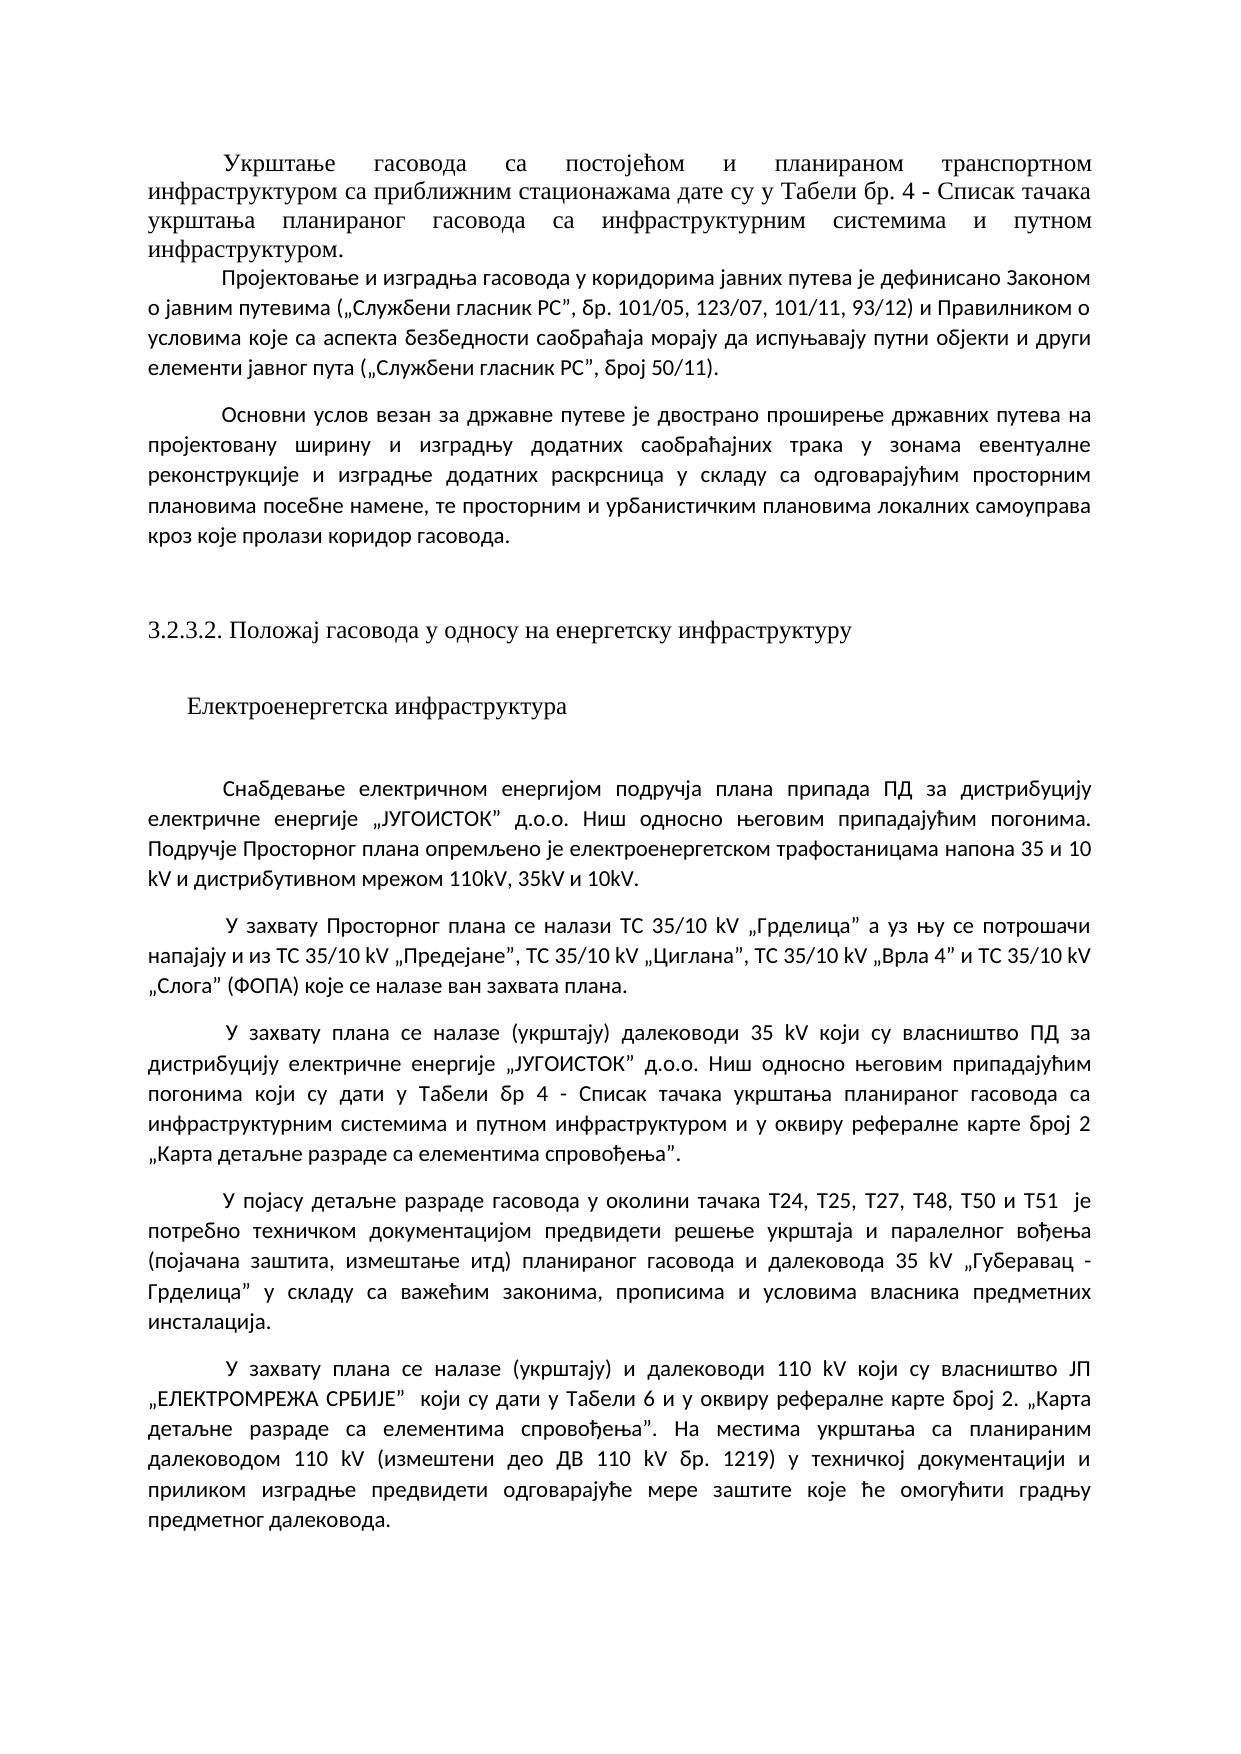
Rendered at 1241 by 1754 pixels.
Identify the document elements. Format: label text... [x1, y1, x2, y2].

text 3.2.3.2. Положај гасовода у односу на енергетску инфраструктуру [148, 615, 1053, 643]
text У захвату Просторног плана се налази ТС 35/10 kV „Грделица” а уз њу се потрошачи напајају и из ТС 35/10 kV „Предејане”, ТС 35/10 kV „Циглана”, ТС 35/10 kV „Врла 4” и ТС 35/10 kV „Слога” (ФОПА) које се налазе ван захвата плана. [148, 911, 1093, 999]
text У појасу детаљне разраде гасовода у околини тачака Т24, Т25, Т27, Т48, Т50 и Т51 је потребно техничком документацијом предвидети решење укрштаја и паралелног вођења (појачана заштита, измештање итд) планираног гасовода и далековода 35 kV „Губеравац - Грделица” у складу са важећим законима, прописима и условима власника предметних инсталација. [148, 1186, 1093, 1335]
text Укрштање гасовода са постојећом и планираном транспортном инфраструктуром са приближним стационажама дате су у Табели бр. 4 - Списак тачака укрштања планираног гасовода са инфраструктурним системима и путном инфраструктуром. [148, 148, 1093, 263]
text Снабдевање електричном енергијом подручја плана припада ПД за дистрибуцију електричне енергије „ЈУГОИСТОК” д.о.о. Ниш односно његовим припадајућим погонима. Подручје Просторног плана опремљено је електроенергетском трафостаницама напона 35 и 10 kV и дистрибутивном мрежом 110kV, 35kV и 10kV. [148, 774, 1093, 892]
text У захвату плана се налазе (укрштају) и далеководи 110 kV који су власништво ЈП „ЕЛЕКТРОМРЕЖА СРБИЈЕ” који су дати у Табели 6 и у оквиру рефералне карте број 2. „Карта детаљне разраде са елементима спровођења”. На местима укрштања са планираним далеководом 110 kV (измештени део ДВ 110 kV бр. 1219) у техничкој документацији и приликом изградње предвидети одговарајуће мере заштите које ће омогућити градњу предметног далековода. [148, 1354, 1093, 1533]
text Основни услов везан за државне путеве је двострано проширење државних путева на пројектовану ширину и изградњу додатних саобраћајних трака у зонама евентуалне реконструкције и изградње додатних раскрсница у складу са одговарајућим просторним плановима посебне намене, те просторним и урбанистичким плановима локалних самоуправа кроз које пролази коридор гасовода. [148, 400, 1093, 549]
text Пројектовање и изградња гасовода у коридорима јавних путева је дефинисано Законом о јавним путевима („Службени гласник РС”, бр. 101/05, 123/07, 101/11, 93/12) и Правилником о условима које са аспекта безбедности саобраћаја морају да испуњавају путни објекти и други елементи јавног пута („Службени гласник РС”, број 50/11). [148, 263, 1093, 381]
text Електроенергетска инфраструктура [148, 691, 1054, 720]
text У захвату плана се налазе (укрштају) далеководи 35 kV који су власништво ПД за дистрибуцију електричне енергије „ЈУГОИСТОК” д.о.о. Ниш односно његовим припадајућим погонима који су дати у Табели бр 4 - Списак тачака укрштања планираног гасовода са инфраструктурним системима и путном инфраструктуром и у оквиру рефералне карте број 2 „Карта детаљне разраде са елементима спровођења”. [148, 1018, 1093, 1167]
